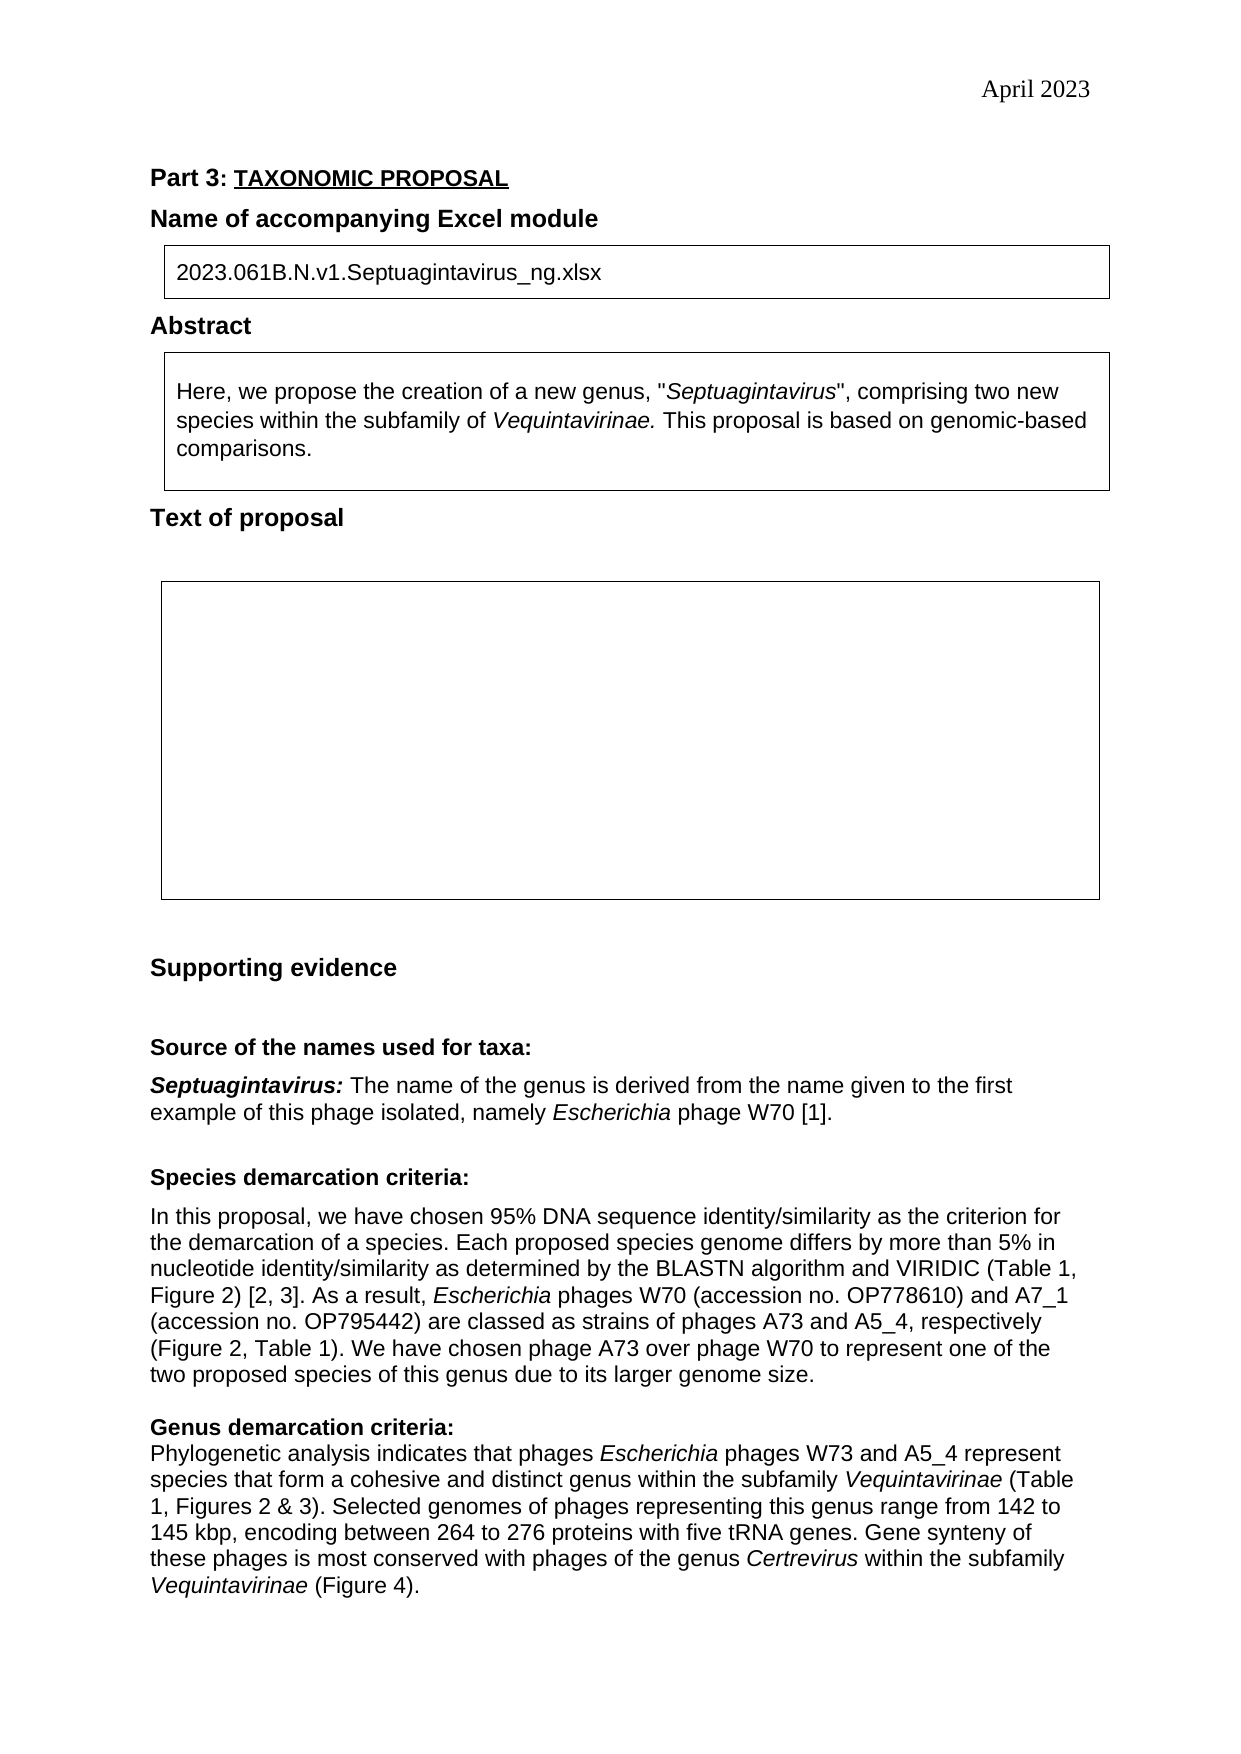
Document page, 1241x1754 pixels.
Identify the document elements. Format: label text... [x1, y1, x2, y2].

table_header 2023.061B.N.v1.Septuagintavirus_ng.xlsx [165, 246, 1109, 297]
text Name of accompanying Excel module [150, 204, 1090, 232]
text Septuagintavirus: The name of the genus is derived from the name given to the first example of this phage isolated, namely Escherichia phage W70 [1]. [150, 1072, 1090, 1125]
text Phylogenetic analysis indicates that phages Escherichia phages W73 and A5_4 represent species that form a cohesive and distinct genus within the subfamily Vequintavirinae (Table 1, Figures 2 & 3). Selected genomes of phages representing this genus range from 142 to 145 kbp, encoding between 264 to 276 proteins with five tRNA genes. Gene synteny of these phages is most conserved with phages of the genus Certrevirus within the subfamily Vequintavirinae (Figure 4). [150, 1440, 1090, 1598]
text Source of the names used for taxa: [150, 1033, 1090, 1060]
text Abstract [150, 311, 1090, 340]
table_header [150, 545, 1111, 899]
table_header Here, we propose the creation of a new genus, "Septuagintavirus", comprising two new species within the subfamily of Vequintavirinae. This proposal is based on genomic-based comparisons. [165, 353, 1109, 490]
text Genus demarcation criteria: [150, 1413, 1090, 1440]
text Species demarcation criteria: [150, 1164, 1090, 1190]
text Text of proposal [150, 503, 1090, 532]
text Supporting evidence [150, 953, 1090, 982]
text In this proposal, we have chosen 95% DNA sequence identity/similarity as the criterion for the demarcation of a species. Each proposed species genome differs by more than 5% in nucleotide identity/similarity as determined by the BLASTN algorithm and VIRIDIC (Table 1, Figure 2) [2, 3]. As a result, Escherichia phages W70 (accession no. OP778610) and A7_1 (accession no. OP795442) are classed as strains of phages A73 and A5_4, respectively (Figure 2, Table 1). We have chosen phage A73 over phage W70 to represent one of the two proposed species of this genus due to its larger genome size. [150, 1203, 1090, 1387]
text Part 3: TAXONOMIC PROPOSAL [150, 162, 1090, 191]
